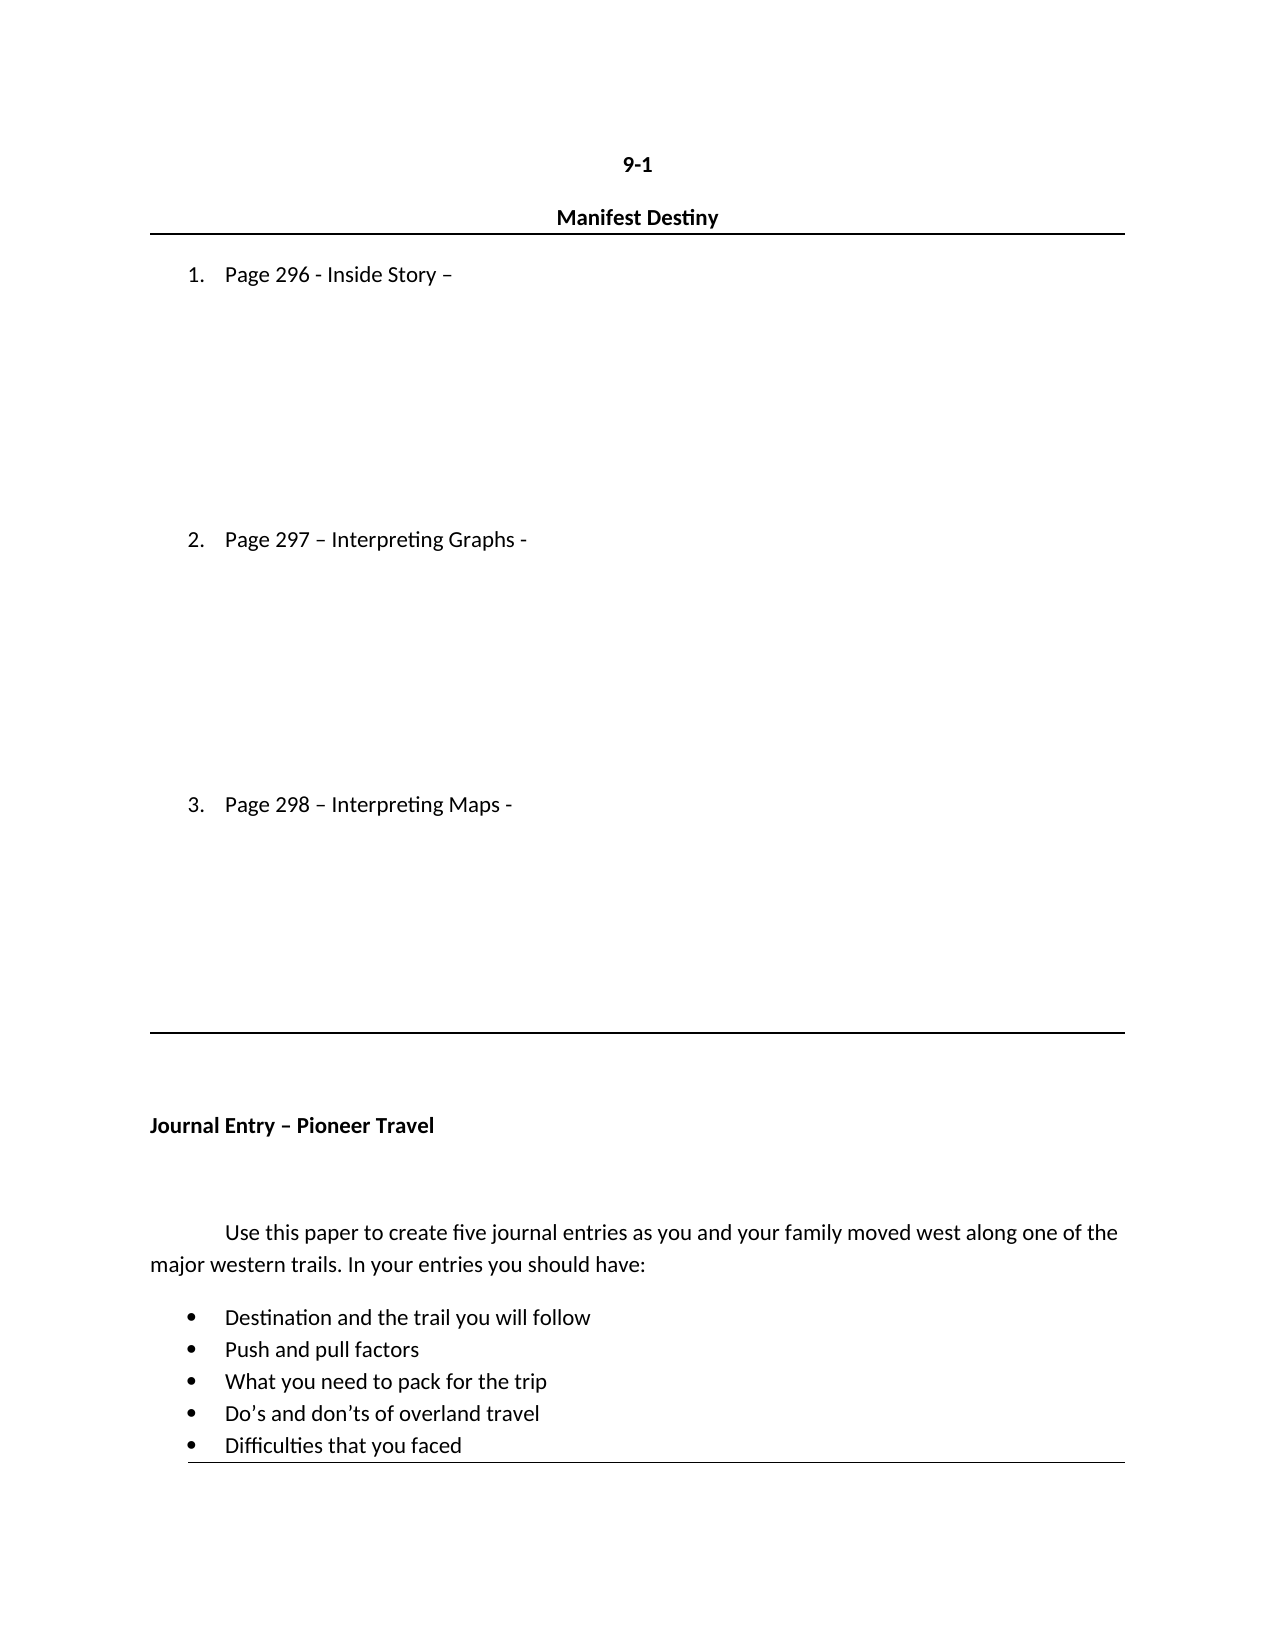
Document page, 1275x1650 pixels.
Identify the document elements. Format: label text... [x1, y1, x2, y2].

list Page 297 – Interpreting Graphs - [187, 525, 1125, 553]
text Manifest Destiny [150, 203, 1125, 233]
text 9-1 [150, 150, 1125, 178]
list Do’s and don’ts of overland travel [187, 1399, 1125, 1427]
list Page 296 - Inside Story – [187, 260, 1125, 288]
list Page 298 – Interpreting Maps - [187, 790, 1125, 818]
list Push and pull factors [187, 1335, 1125, 1363]
list Destination and the trail you will follow [187, 1303, 1125, 1331]
list Difficulties that you faced [187, 1432, 1125, 1463]
text Use this paper to create five journal entries as you and your family moved west along one of the major western trails. In your entries you should have: [150, 1218, 1125, 1278]
list What you need to pack for the trip [187, 1367, 1125, 1395]
text Journal Entry – Pioneer Travel [150, 1112, 1125, 1140]
